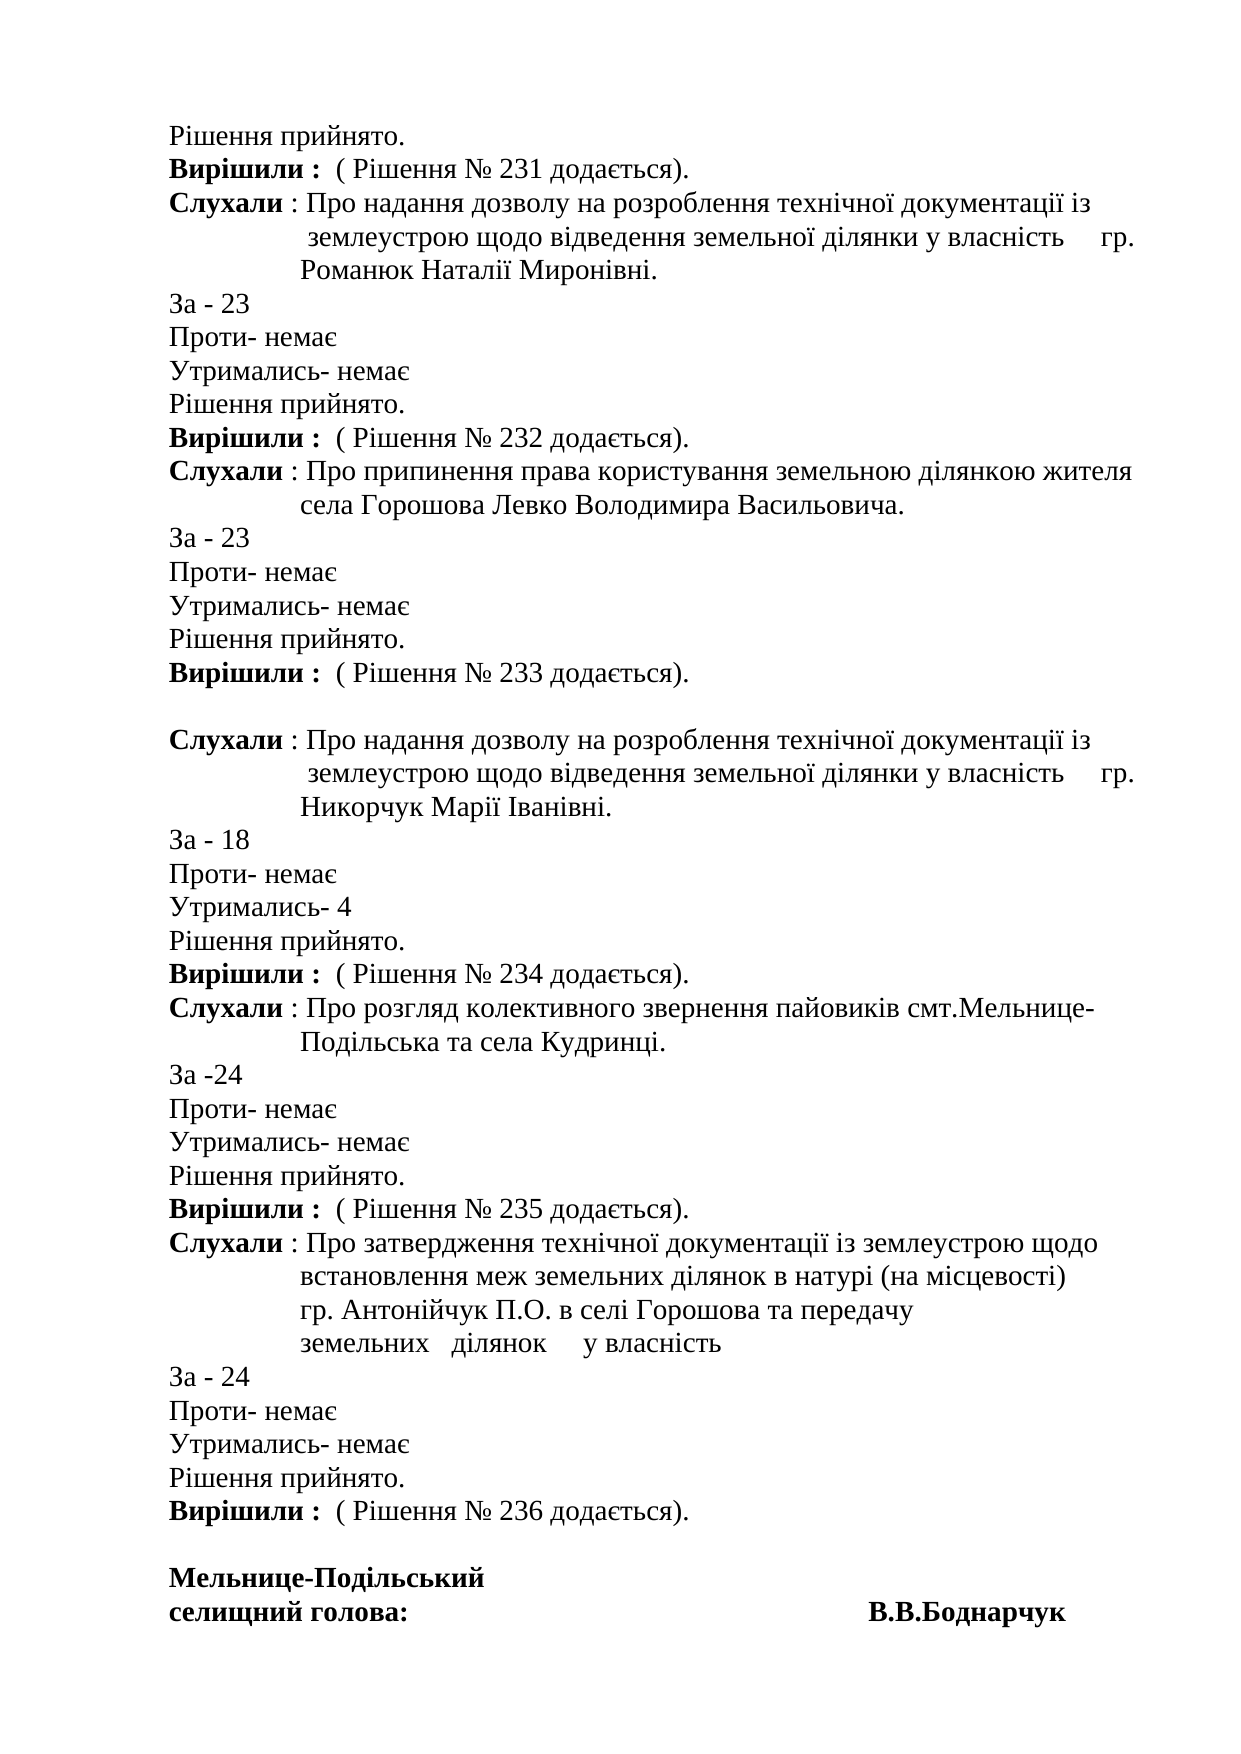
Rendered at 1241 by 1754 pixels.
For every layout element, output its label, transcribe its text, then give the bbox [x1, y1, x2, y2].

text Рішення прийнято. [169, 1460, 1181, 1493]
text За - 24 [169, 1359, 1181, 1393]
text Проти- немає [169, 319, 1181, 353]
text Слухали : Про розгляд колективного звернення пайовиків смт.Мельнице- [169, 990, 1181, 1024]
text За - 18 [169, 822, 1181, 856]
text Рішення прийнято. [169, 118, 1181, 152]
subtitle Мельнице-Подільський [169, 1560, 1181, 1594]
text Вирішили : ( Рішення № 233 додається). [169, 655, 1181, 688]
text селищний голова: В.В.Боднарчук [169, 1594, 1181, 1627]
text Утримались- 4 [169, 889, 1181, 923]
text села Горошова Левко Володимира Васильовича. [169, 487, 1181, 521]
text земельних ділянок у власність [169, 1326, 1181, 1359]
text гр. Антонійчук П.О. в селі Горошова та передачу [169, 1292, 1181, 1326]
text Подільська та села Кудринці. [169, 1024, 1181, 1057]
text Проти- немає [169, 856, 1181, 889]
text Утримались- немає [169, 588, 1181, 621]
text Утримались- немає [169, 1124, 1181, 1158]
text Утримались- немає [169, 353, 1181, 386]
text За -24 [169, 1057, 1181, 1091]
text Проти- немає [169, 1091, 1181, 1124]
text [169, 219, 1181, 252]
text Слухали : Про надання дозволу на розроблення технічної документації із [169, 722, 1181, 755]
text землеустрою щодо відведення земельної ділянки у власність гр. [169, 755, 1181, 789]
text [169, 185, 1181, 219]
text За - 23 [169, 286, 1181, 319]
text Рішення прийнято. [169, 386, 1181, 420]
text Проти- немає [169, 554, 1181, 588]
text Романюк Наталії Миронівні. [169, 252, 1181, 286]
text Слухали : Про затвердження технічної документації із землеустрою щодо [169, 1225, 1181, 1258]
text Слухали : Про припинення права користування земельною ділянкою жителя [169, 453, 1181, 487]
text Утримались- немає [169, 1426, 1181, 1460]
text Рішення прийнято. [169, 1158, 1181, 1191]
text За - 23 [169, 521, 1181, 554]
text Вирішили : ( Рішення № 234 додається). [169, 957, 1181, 990]
text Вирішили : ( Рішення № 236 додається). [169, 1493, 1181, 1527]
text Вирішили : ( Рішення № 231 додається). [169, 152, 1181, 185]
text встановлення меж земельних ділянок в натурі (на місцевості) [169, 1258, 1181, 1292]
text Рішення прийнято. [169, 621, 1181, 655]
text Рішення прийнято. [169, 923, 1181, 957]
text Вирішили : ( Рішення № 232 додається). [169, 420, 1181, 453]
text Проти- немає [169, 1393, 1181, 1426]
text Никорчук Марії Іванівні. [169, 789, 1181, 822]
text Вирішили : ( Рішення № 235 додається). [169, 1191, 1181, 1225]
